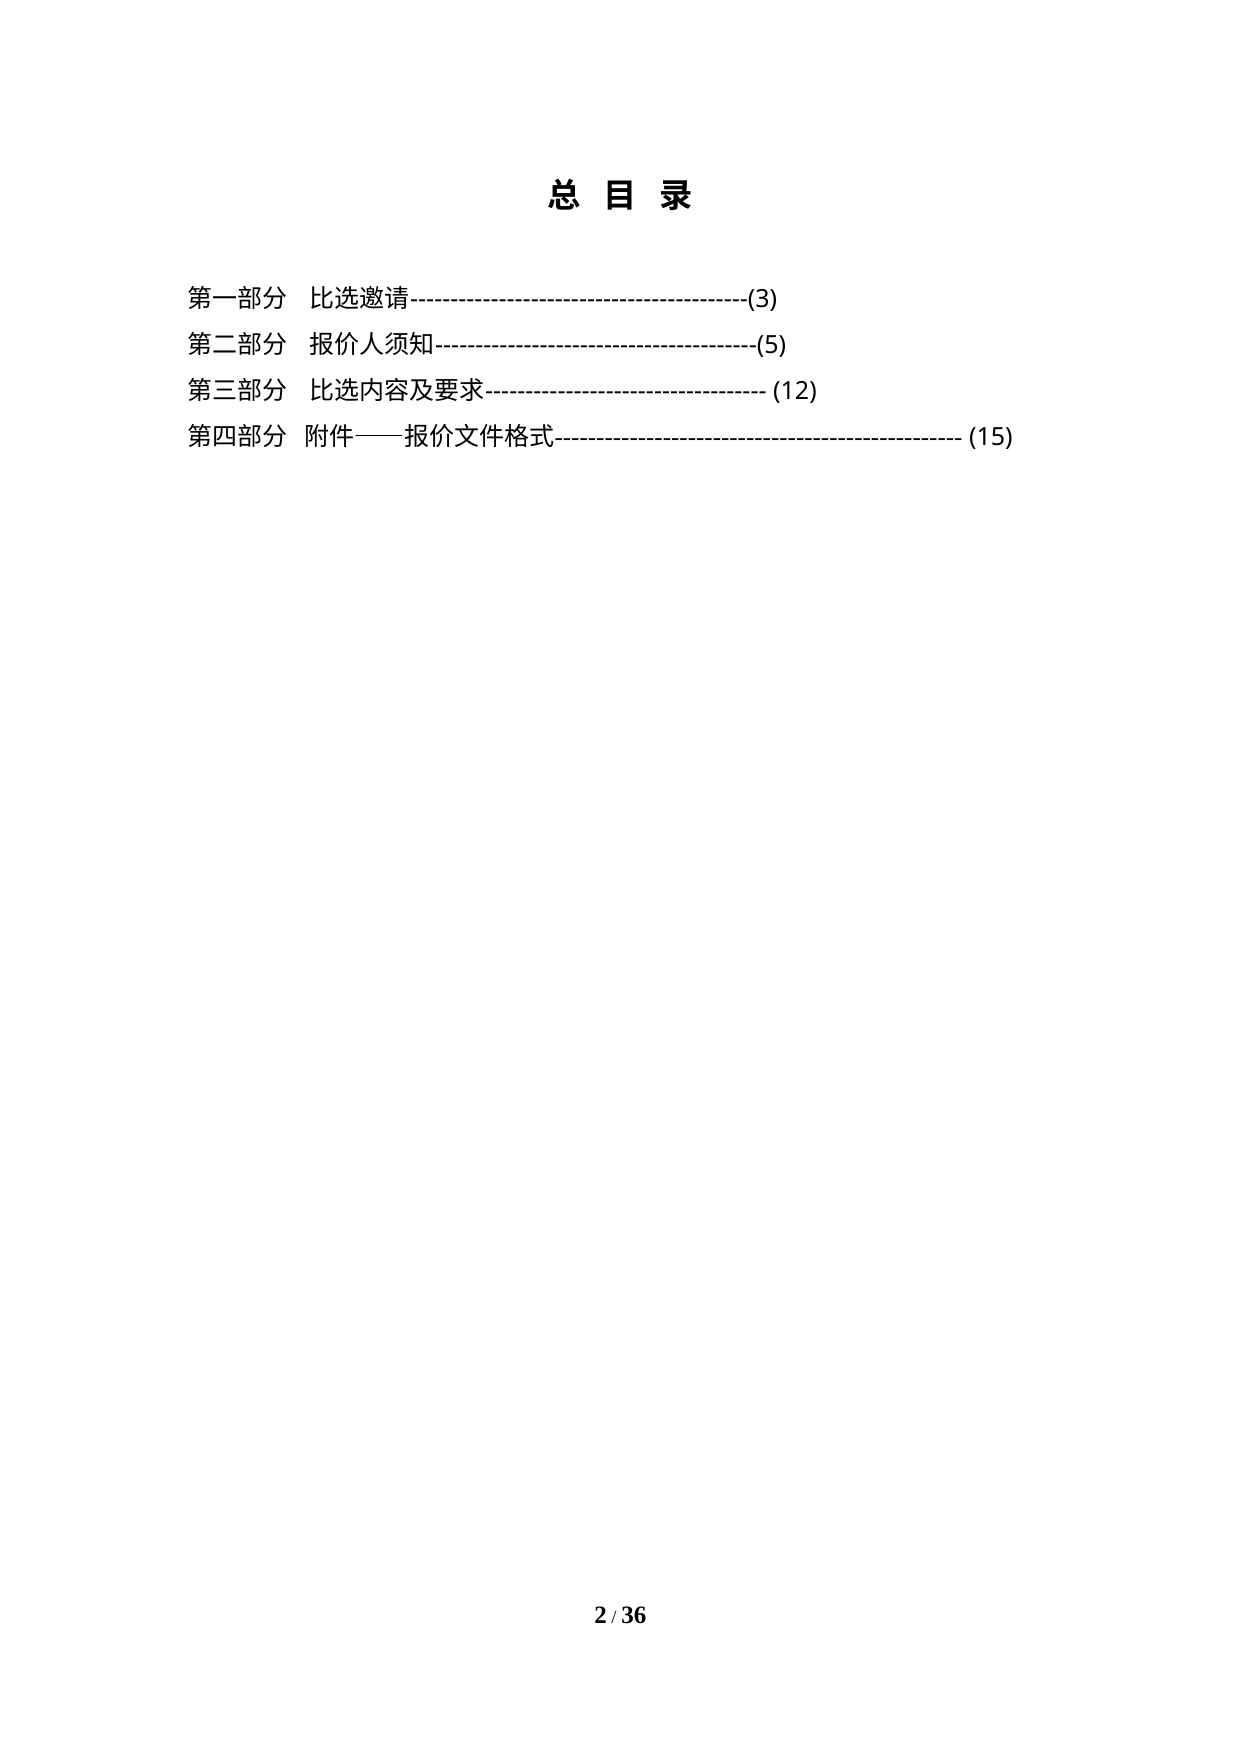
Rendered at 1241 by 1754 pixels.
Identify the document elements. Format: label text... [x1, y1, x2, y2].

text 总 目 录 [187, 160, 1053, 225]
text 第三部分 比选内容及要求----------------------------------- (12) [187, 363, 1053, 408]
text 第一部分 比选邀请------------------------------------------(3) [187, 271, 1053, 317]
text 第四部分 附件——报价文件格式------------------------------------------------- (15) [187, 408, 1053, 454]
text 第二部分 报价人须知----------------------------------------(5) [187, 317, 1053, 363]
